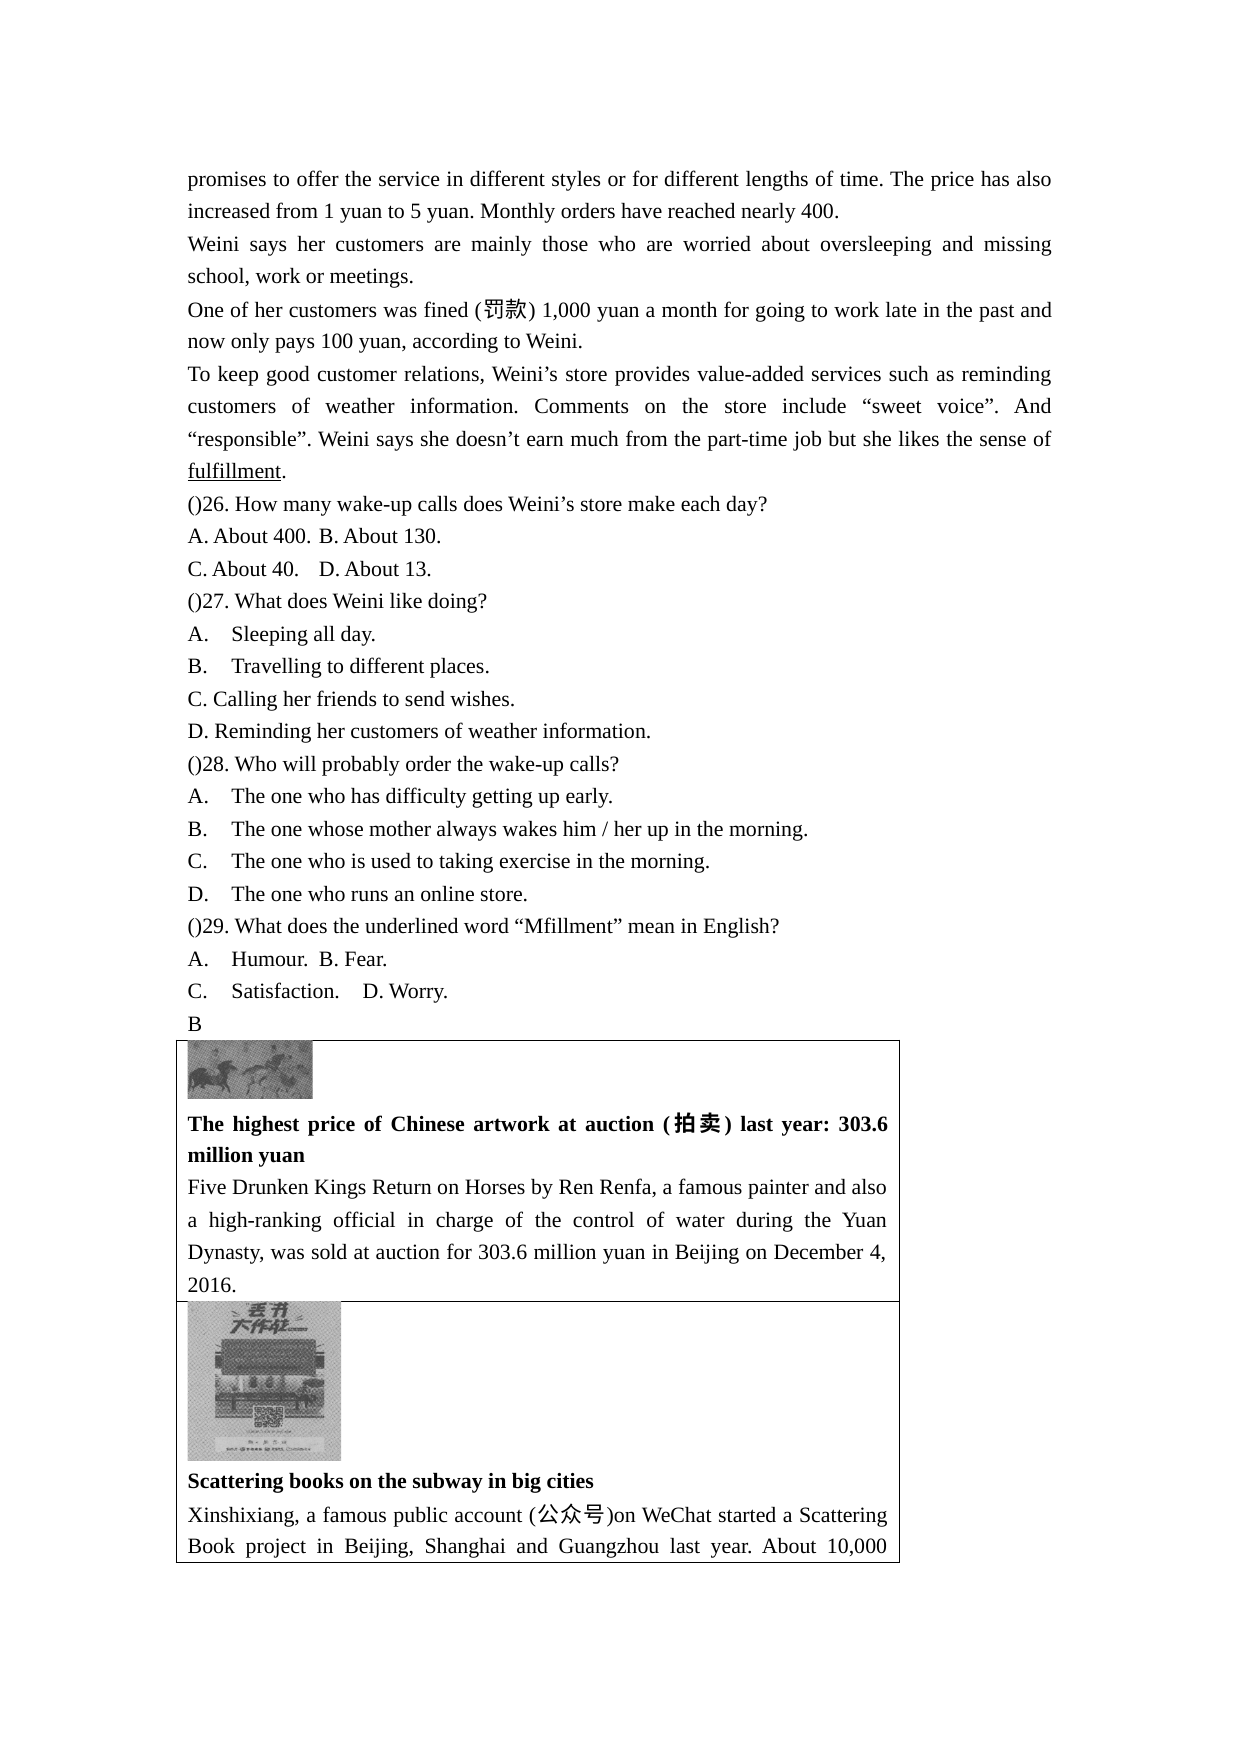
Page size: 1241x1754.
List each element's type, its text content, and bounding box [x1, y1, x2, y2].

text B. Travelling to different places. [187, 649, 1053, 682]
text B. The one whose mother always wakes him / her up in the morning. [187, 812, 1053, 844]
text ()27. What does Weini like doing? [187, 584, 1053, 617]
text A. Humour. B. Fear. [187, 942, 1053, 974]
text A. The one who has difficulty getting up early. [187, 779, 1053, 812]
text A. About 400. B. About 130. [187, 519, 1053, 552]
text ()29. What does the underlined word “Mfillment” mean in English? [187, 909, 1053, 942]
table_header The highest price of Chinese artwork at auction (拍卖) last year: 303.6 million yuan Five Drunken Kings Return on Horses by Ren Renfa, a famous painter and also a high-ranking official in charge of the control of water during the Yuan Dynasty, was sold at auction for 303.6 million yuan in Beijing on December 4, 2016. [177, 1041, 899, 1301]
text ()26. How many wake-up calls does Weini’s store make each day? [187, 487, 1053, 519]
picture [187, 1301, 342, 1461]
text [187, 162, 1053, 227]
text C. Satisfaction. D. Worry. [187, 974, 1053, 1007]
text One of her customers was fined (罚款) 1,000 yuan a month for going to work late in the past and now only pays 100 yuan, according to Weini. [187, 292, 1053, 357]
text C. Calling her friends to send wishes. [187, 682, 1053, 714]
text C. About 40. D. About 13. [187, 552, 1053, 584]
text ()28. Who will probably order the wake-up calls? [187, 747, 1053, 779]
text Weini says her customers are mainly those who are worried about oversleeping and missing school, work or meetings. [187, 227, 1053, 292]
text B [187, 1007, 1053, 1039]
picture [187, 1040, 313, 1099]
text C. The one who is used to taking exercise in the morning. [187, 844, 1053, 877]
text A. Sleeping all day. [187, 617, 1053, 649]
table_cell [177, 1302, 899, 1562]
text To keep good customer relations, Weini’s store provides value-added services such as reminding customers of weather information. Comments on the store include “sweet voice”. And “responsible”. Weini says she doesn’t earn much from the part-time job but she likes the sense of fulfillment. [187, 357, 1053, 487]
text D. Reminding her customers of weather information. [187, 714, 1053, 747]
text D. The one who runs an online store. [187, 877, 1053, 909]
